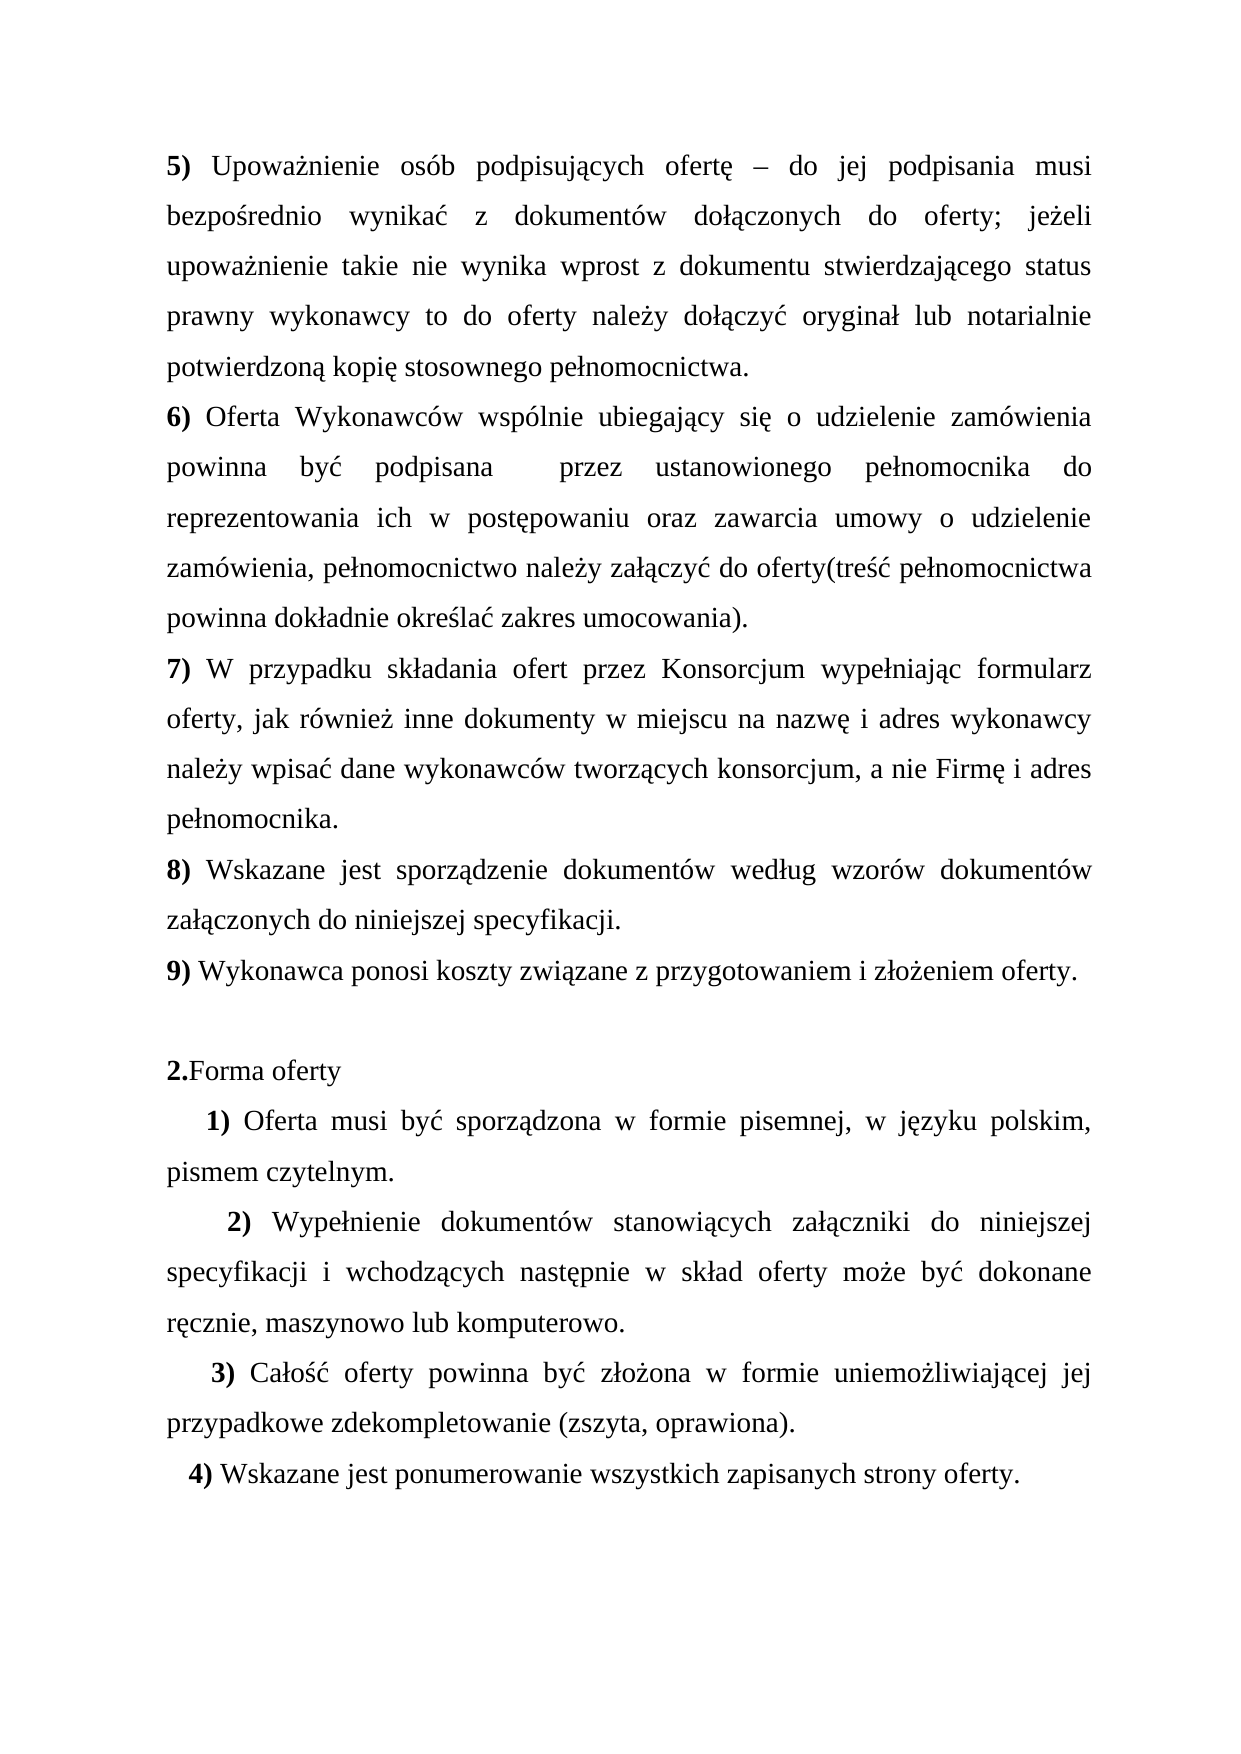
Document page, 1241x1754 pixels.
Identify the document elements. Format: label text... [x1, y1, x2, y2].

text 2.Forma oferty [166, 1053, 1093, 1087]
text 9) Wykonawca ponosi koszty związane z przygotowaniem i złożeniem oferty. [166, 953, 1093, 986]
text 8) Wskazane jest sporządzenie dokumentów według wzorów dokumentów załączonych do niniejszej specyfikacji. [166, 852, 1093, 936]
text 3) Całość oferty powinna być złożona w formie uniemożliwiającej jej przypadkowe zdekompletowanie (zszyta, oprawiona). [166, 1355, 1093, 1439]
text 2) Wypełnienie dokumentów stanowiących załączniki do niniejszej specyfikacji i wchodzących następnie w skład oferty może być dokonane ręcznie, maszynowo lub komputerowo. [166, 1204, 1093, 1338]
text 4) Wskazane jest ponumerowanie wszystkich zapisanych strony oferty. [166, 1456, 1093, 1489]
text 7) W przypadku składania ofert przez Konsorcjum wypełniając formularz oferty, jak również inne dokumenty w miejscu na nazwę i adres wykonawcy należy wpisać dane wykonawców tworzących konsorcjum, a nie Firmę i adres pełnomocnika. [166, 651, 1093, 835]
text 1) Oferta musi być sporządzona w formie pisemnej, w języku polskim, pismem czytelnym. [166, 1103, 1093, 1187]
text 5) Upoważnienie osób podpisujących ofertę – do jej podpisania musi bezpośrednio wynikać z dokumentów dołączonych do oferty; jeżeli upoważnienie takie nie wynika wprost z dokumentu stwierdzającego status prawny wykonawcy to do oferty należy dołączyć oryginał lub notarialnie potwierdzoną kopię stosownego pełnomocnictwa. [166, 148, 1093, 382]
text 6) Oferta Wykonawców wspólnie ubiegający się o udzielenie zamówienia powinna być podpisana przez ustanowionego pełnomocnika do reprezentowania ich w postępowaniu oraz zawarcia umowy o udzielenie zamówienia, pełnomocnictwo należy załączyć do oferty(treść pełnomocnictwa powinna dokładnie określać zakres umocowania). [166, 399, 1093, 634]
